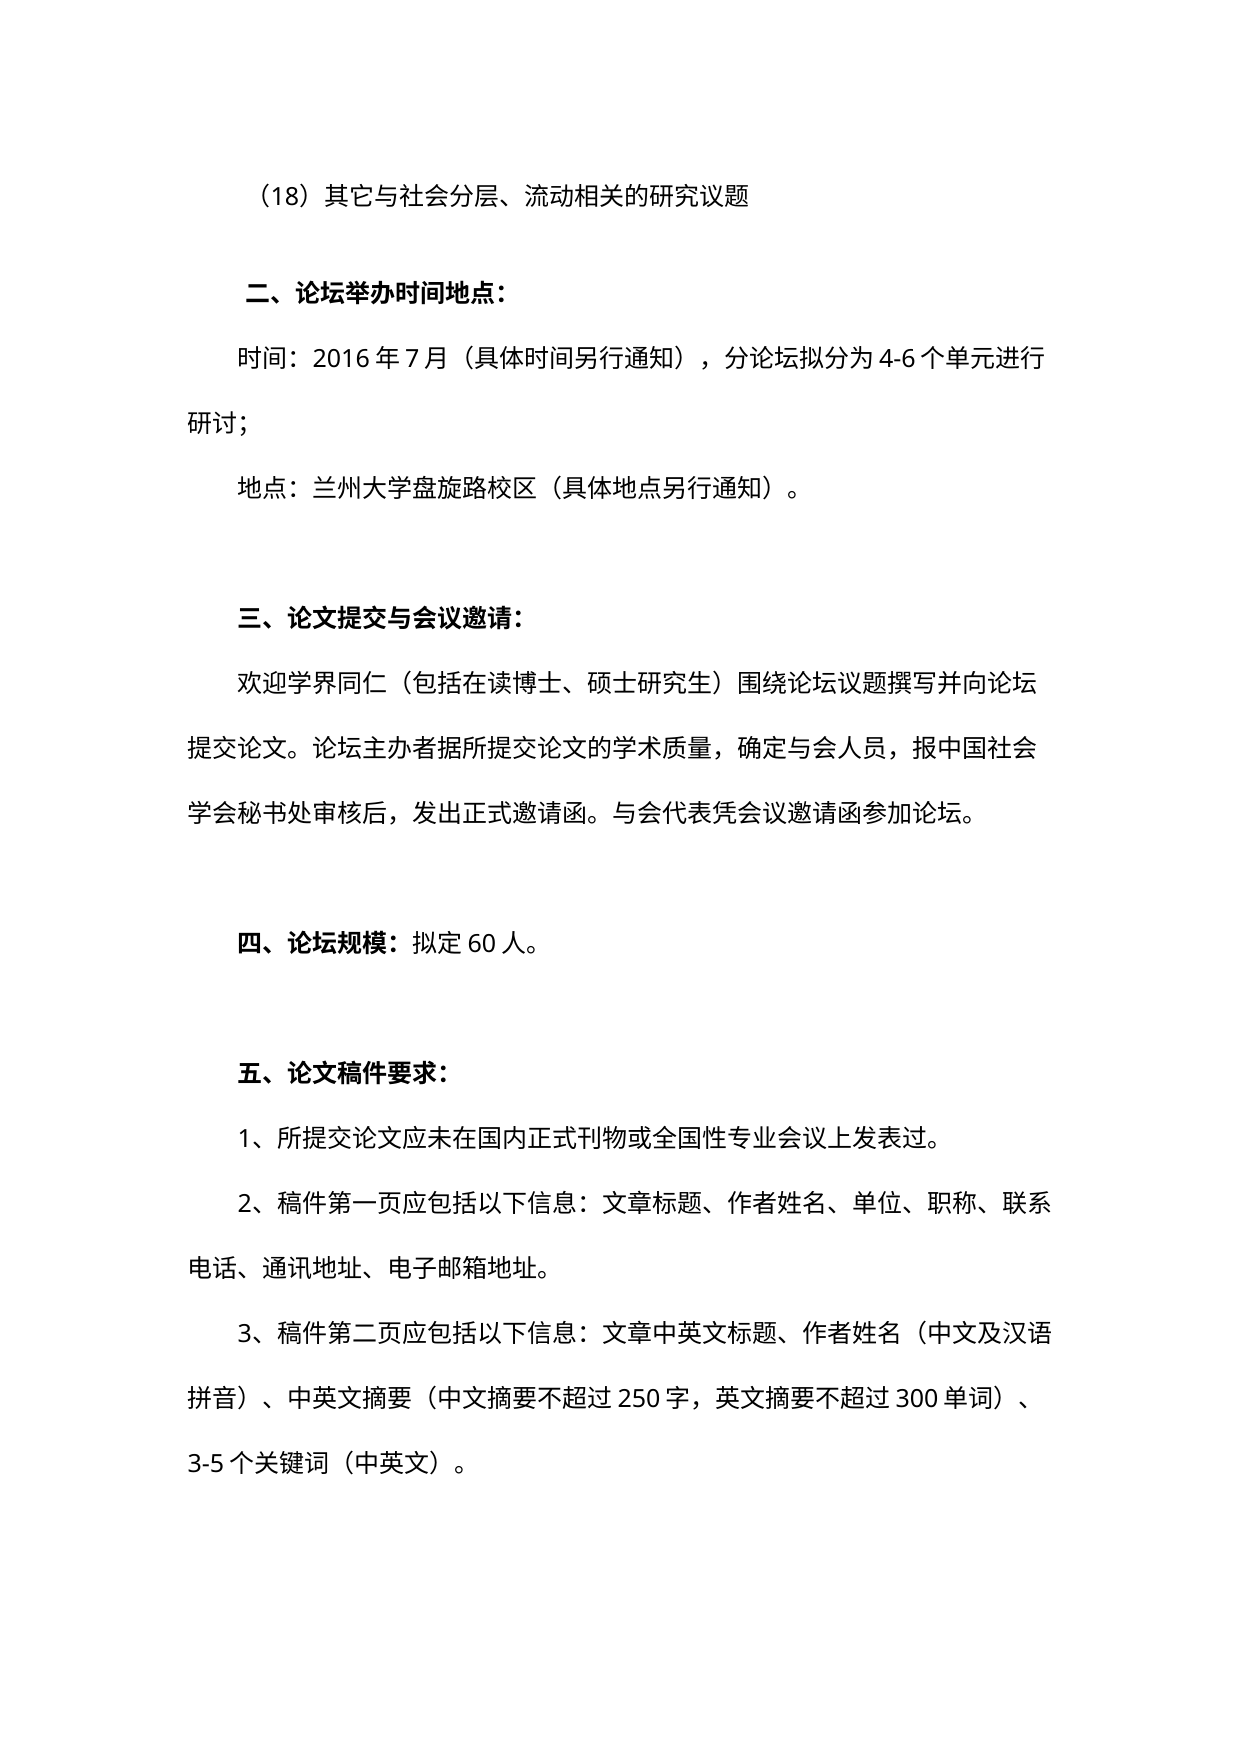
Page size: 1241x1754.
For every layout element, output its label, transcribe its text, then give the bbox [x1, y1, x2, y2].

text 地点：兰州大学盘旋路校区（具体地点另行通知）。 [187, 454, 1053, 519]
text 欢迎学界同仁（包括在读博士、硕士研究生）围绕论坛议题撰写并向论坛提交论文。论坛主办者据所提交论文的学术质量，确定与会人员，报中国社会学会秘书处审核后，发出正式邀请函。与会代表凭会议邀请函参加论坛。 [187, 649, 1053, 844]
text 五、论文稿件要求： [187, 1039, 1053, 1104]
text （18）其它与社会分层、流动相关的研究议题 [187, 162, 1053, 227]
text 四、论坛规模：拟定60人。 [187, 909, 1053, 974]
text 时间：2016年7月（具体时间另行通知），分论坛拟分为4-6个单元进行研讨； [187, 324, 1053, 454]
text 3、稿件第二页应包括以下信息：文章中英文标题、作者姓名（中文及汉语拼音）、中英文摘要（中文摘要不超过250字，英文摘要不超过300单词）、3-5个关键词（中英文）。 [187, 1299, 1053, 1494]
text 2、稿件第一页应包括以下信息：文章标题、作者姓名、单位、职称、联系电话、通讯地址、电子邮箱地址。 [187, 1169, 1053, 1299]
text 1、所提交论文应未在国内正式刊物或全国性专业会议上发表过。 [187, 1104, 1053, 1169]
text 三、论文提交与会议邀请： [187, 584, 1053, 649]
text 二、论坛举办时间地点： [187, 259, 1053, 324]
